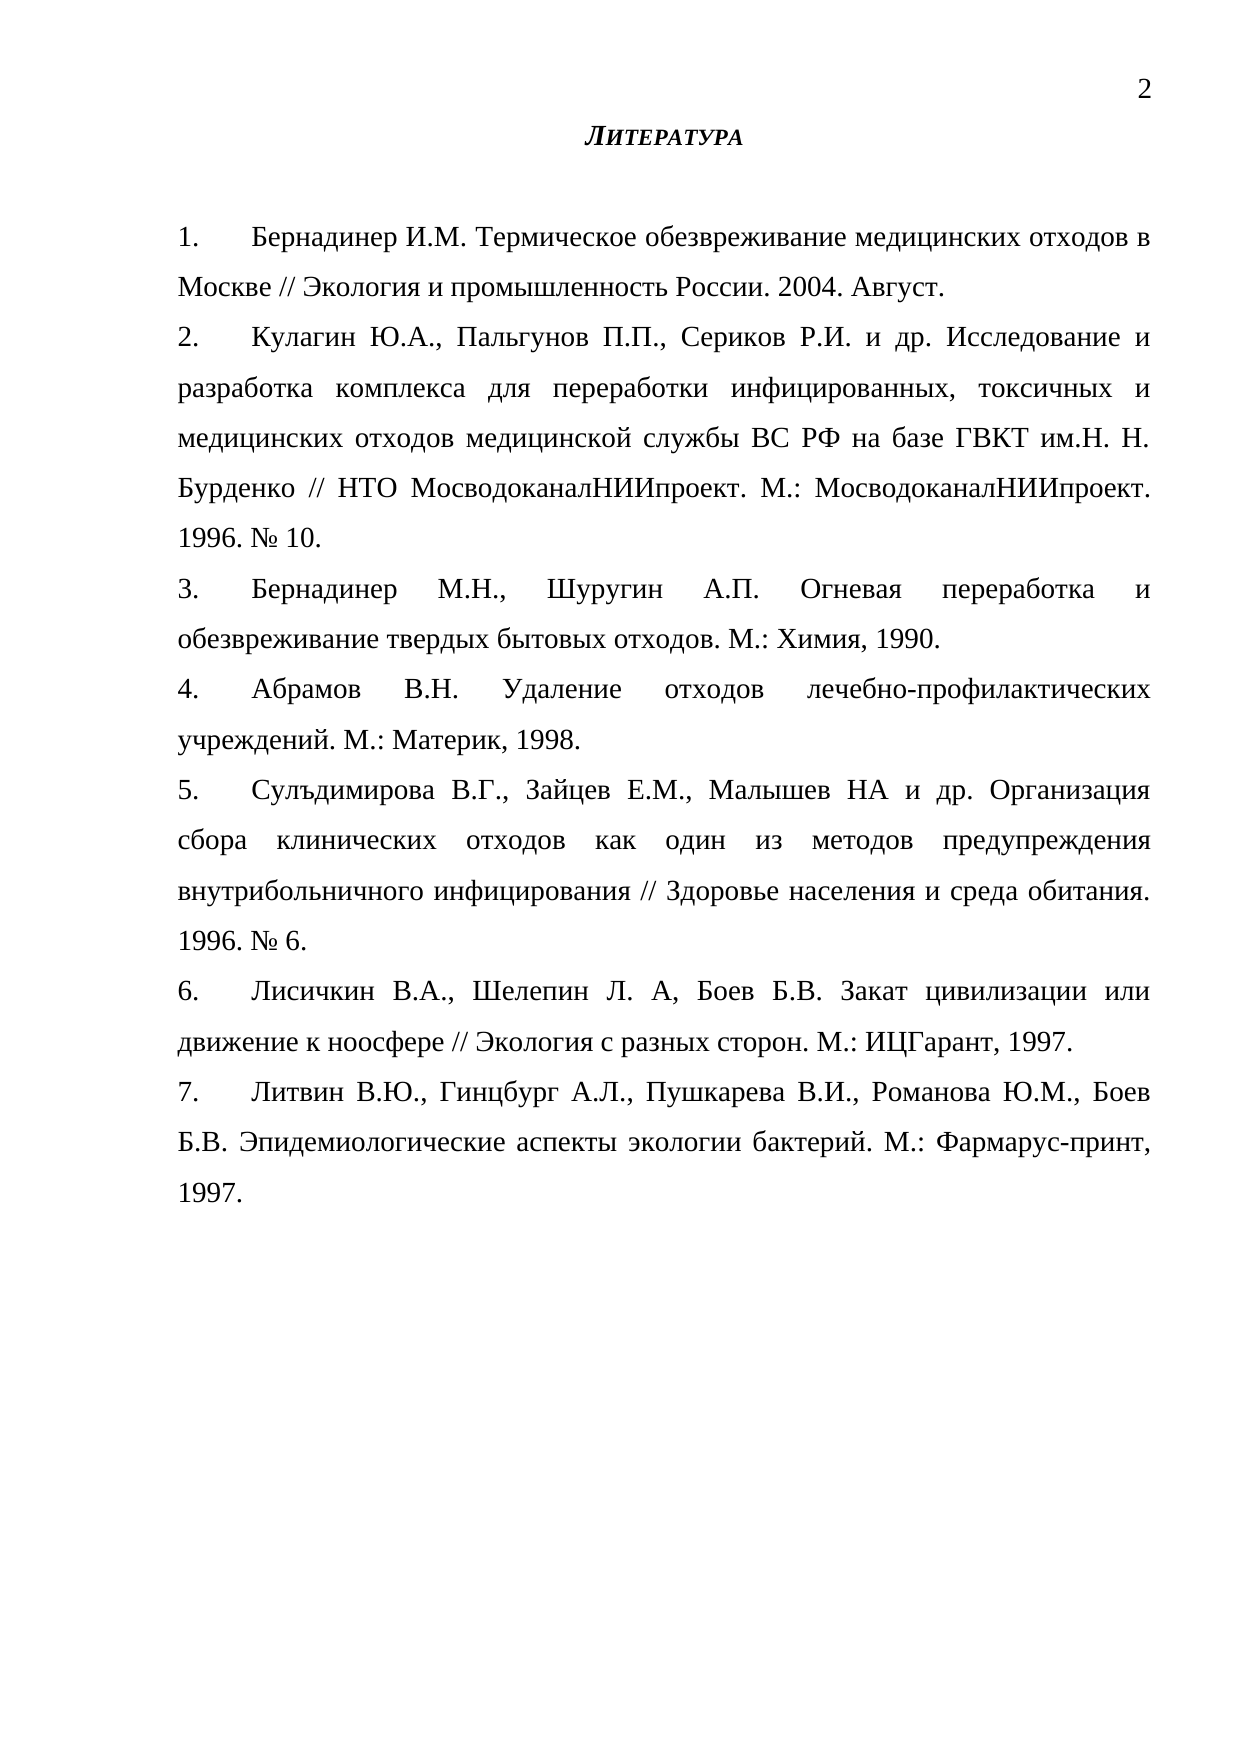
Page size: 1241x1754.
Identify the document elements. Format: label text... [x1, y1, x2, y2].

subtitle Литература [177, 118, 1152, 152]
text Лисичкин В.А., Шелепин Л. А, Боев Б.В. Закат цивилизации или движение к ноосфере // Экология с разных сторон. М.: ИЦГарант, 1997. [177, 973, 1152, 1057]
text Абрамов В.Н. Удаление отходов лечебно-профилактических учреждений. М.: Материк, 1998. [177, 672, 1152, 755]
text Литвин В.Ю., Гинцбург А.Л., Пушкарева В.И., Романова Ю.М., Боев Б.В. Эпидемиологические аспекты экологии бактерий. М.: Фармарус-принт, 1997. [177, 1074, 1152, 1208]
text Кулагин Ю.А., Пальгунов П.П., Сериков Р.И. и др. Исследование и разработка комплекса для переработки инфицированных, токсичных и медицинских отходов медицинской службы ВС РФ на базе ГВКТ им.Н. Н. Бурденко // НТО МосводоканалНИИпроект. М.: МосводоканалНИИпроект. 1996. № 10. [177, 319, 1152, 554]
text Сулъдимирова В.Г., Зайцев Е.М., Малышев НА и др. Организация сбора клинических отходов как один из методов предупреждения внутрибольничного инфицирования // Здоровье населения и среда обитания. 1996. № 6. [177, 772, 1152, 957]
text Бернадинер И.М. Термическое обезвреживание медицинских отходов в Москве // Экология и промышленность России. 2004. Август. [177, 219, 1152, 303]
text Бернадинер М.Н., Шуругин А.П. Огневая переработка и обезвреживание твердых бытовых отходов. М.: Химия, 1990. [177, 571, 1152, 655]
